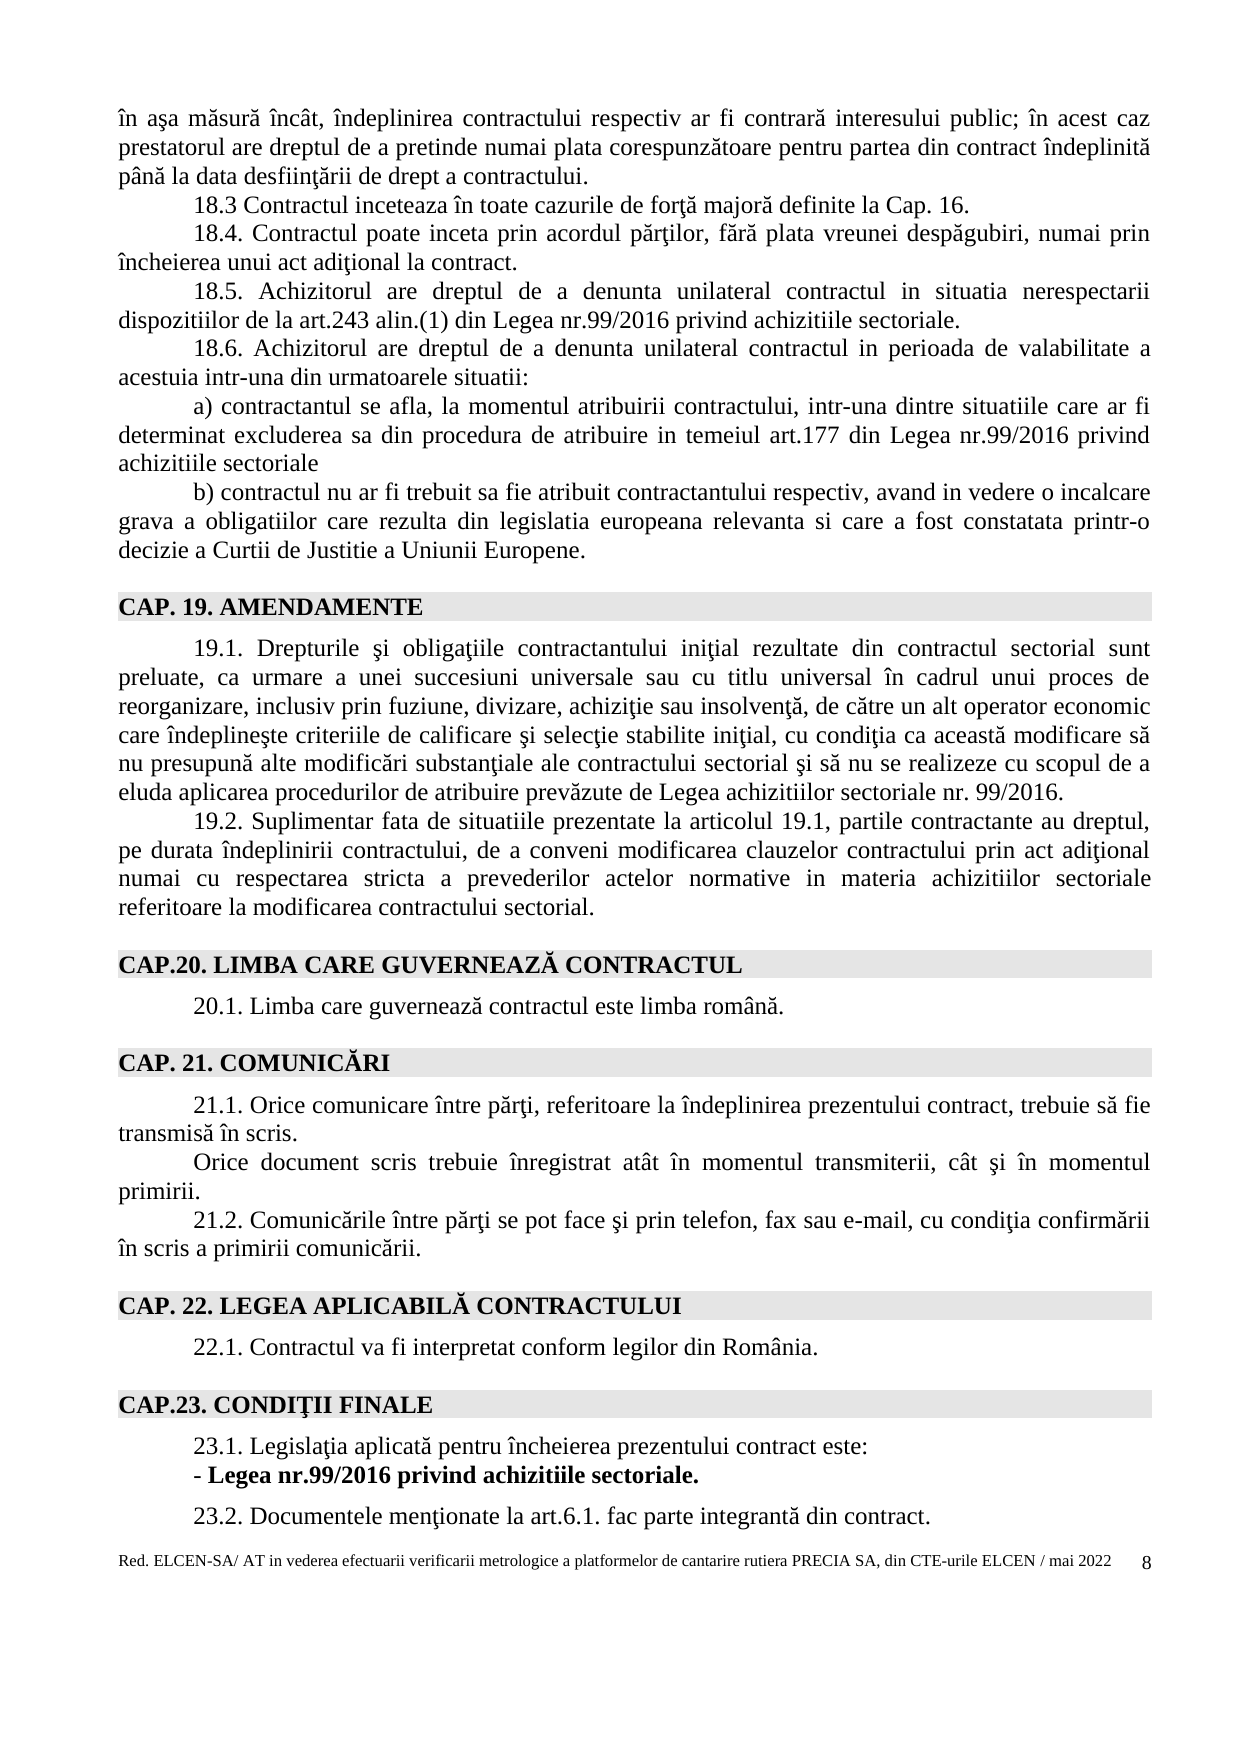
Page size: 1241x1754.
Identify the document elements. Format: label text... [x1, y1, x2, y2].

subtitle CAP.23. CONDIŢII FINALE [118, 1390, 1152, 1418]
subtitle CAP. 19. AMENDAMENTE [118, 592, 1152, 621]
text 23.1. Legislaţia aplicată pentru încheierea prezentului contract este: [118, 1431, 1152, 1460]
text 18.6. Achizitorul are dreptul de a denunta unilateral contractul in perioada de valabilitate a acestuia intr-una din urmatoarele situatii: [118, 333, 1152, 391]
text 18.3 Contractul inceteaza în toate cazurile de forţă majoră definite la Cap. 16. [118, 190, 1152, 218]
subtitle CAP. 21. COMUNICĂRI [118, 1048, 1152, 1077]
text 22.1. Contractul va fi interpretat conform legilor din România. [118, 1332, 1152, 1361]
text b) contractul nu ar fi trebuit sa fie atribuit contractantului respectiv, avand in vedere o incalcare grava a obligatiilor care rezulta din legislatia europeana relevanta si care a fost constatata printr-o decizie a Curtii de Justitie a Uniunii Europene. [118, 477, 1152, 563]
text a) contractantul se afla, la momentul atribuirii contractului, intr-una dintre situatiile care ar fi determinat excluderea sa din procedura de atribuire in temeiul art.177 din Legea nr.99/2016 privind achizitiile sectoriale [118, 391, 1152, 477]
text 18.5. Achizitorul are dreptul de a denunta unilateral contractul in situatia nerespectarii dispozitiilor de la art.243 alin.(1) din Legea nr.99/2016 privind achizitiile sectoriale. [118, 276, 1152, 333]
text - Legea nr.99/2016 privind achizitiile sectoriale. [118, 1460, 1152, 1488]
text 23.2. Documentele menţionate la art.6.1. fac parte integrantă din contract. [118, 1501, 1152, 1530]
text 18.4. Contractul poate inceta prin acordul părţilor, fără plata vreunei despăgubiri, numai prin încheierea unui act adiţional la contract. [118, 218, 1152, 276]
text Orice document scris trebuie înregistrat atât în momentul transmiterii, cât şi în momentul primirii. [118, 1147, 1152, 1205]
subtitle CAP. 22. LEGEA APLICABILĂ CONTRACTULUI [118, 1291, 1152, 1320]
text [118, 103, 1152, 190]
text 19.1. Drepturile şi obligaţiile contractantului iniţial rezultate din contractul sectorial sunt preluate, ca urmare a unei succesiuni universale sau cu titlu universal în cadrul unui proces de reorganizare, inclusiv prin fuziune, divizare, achiziţie sau insolvenţă, de către un alt operator economic care îndeplineşte criteriile de calificare şi selecţie stabilite iniţial, cu condiţia ca această modificare să nu presupună alte modificări substanţiale ale contractului sectorial şi să nu se realizeze cu scopul de a eluda aplicarea procedurilor de atribuire prevăzute de Legea achizitiilor sectoriale nr. 99/2016. [118, 633, 1152, 806]
text 20.1. Limba care guvernează contractul este limba română. [118, 991, 1152, 1020]
text 21.1. Orice comunicare între părţi, referitoare la îndeplinirea prezentului contract, trebuie să fie transmisă în scris. [118, 1090, 1152, 1147]
text 21.2. Comunicările între părţi se pot face şi prin telefon, fax sau e-mail, cu condiţia confirmării în scris a primirii comunicării. [118, 1205, 1152, 1262]
subtitle CAP.20. LIMBA CARE GUVERNEAZĂ CONTRACTUL [118, 950, 1152, 978]
text 19.2. Suplimentar fata de situatiile prezentate la articolul 19.1, partile contractante au dreptul, pe durata îndeplinirii contractului, de a conveni modificarea clauzelor contractului prin act adiţional numai cu respectarea stricta a prevederilor actelor normative in materia achizitiilor sectoriale referitoare la modificarea contractului sectorial. [118, 806, 1152, 921]
